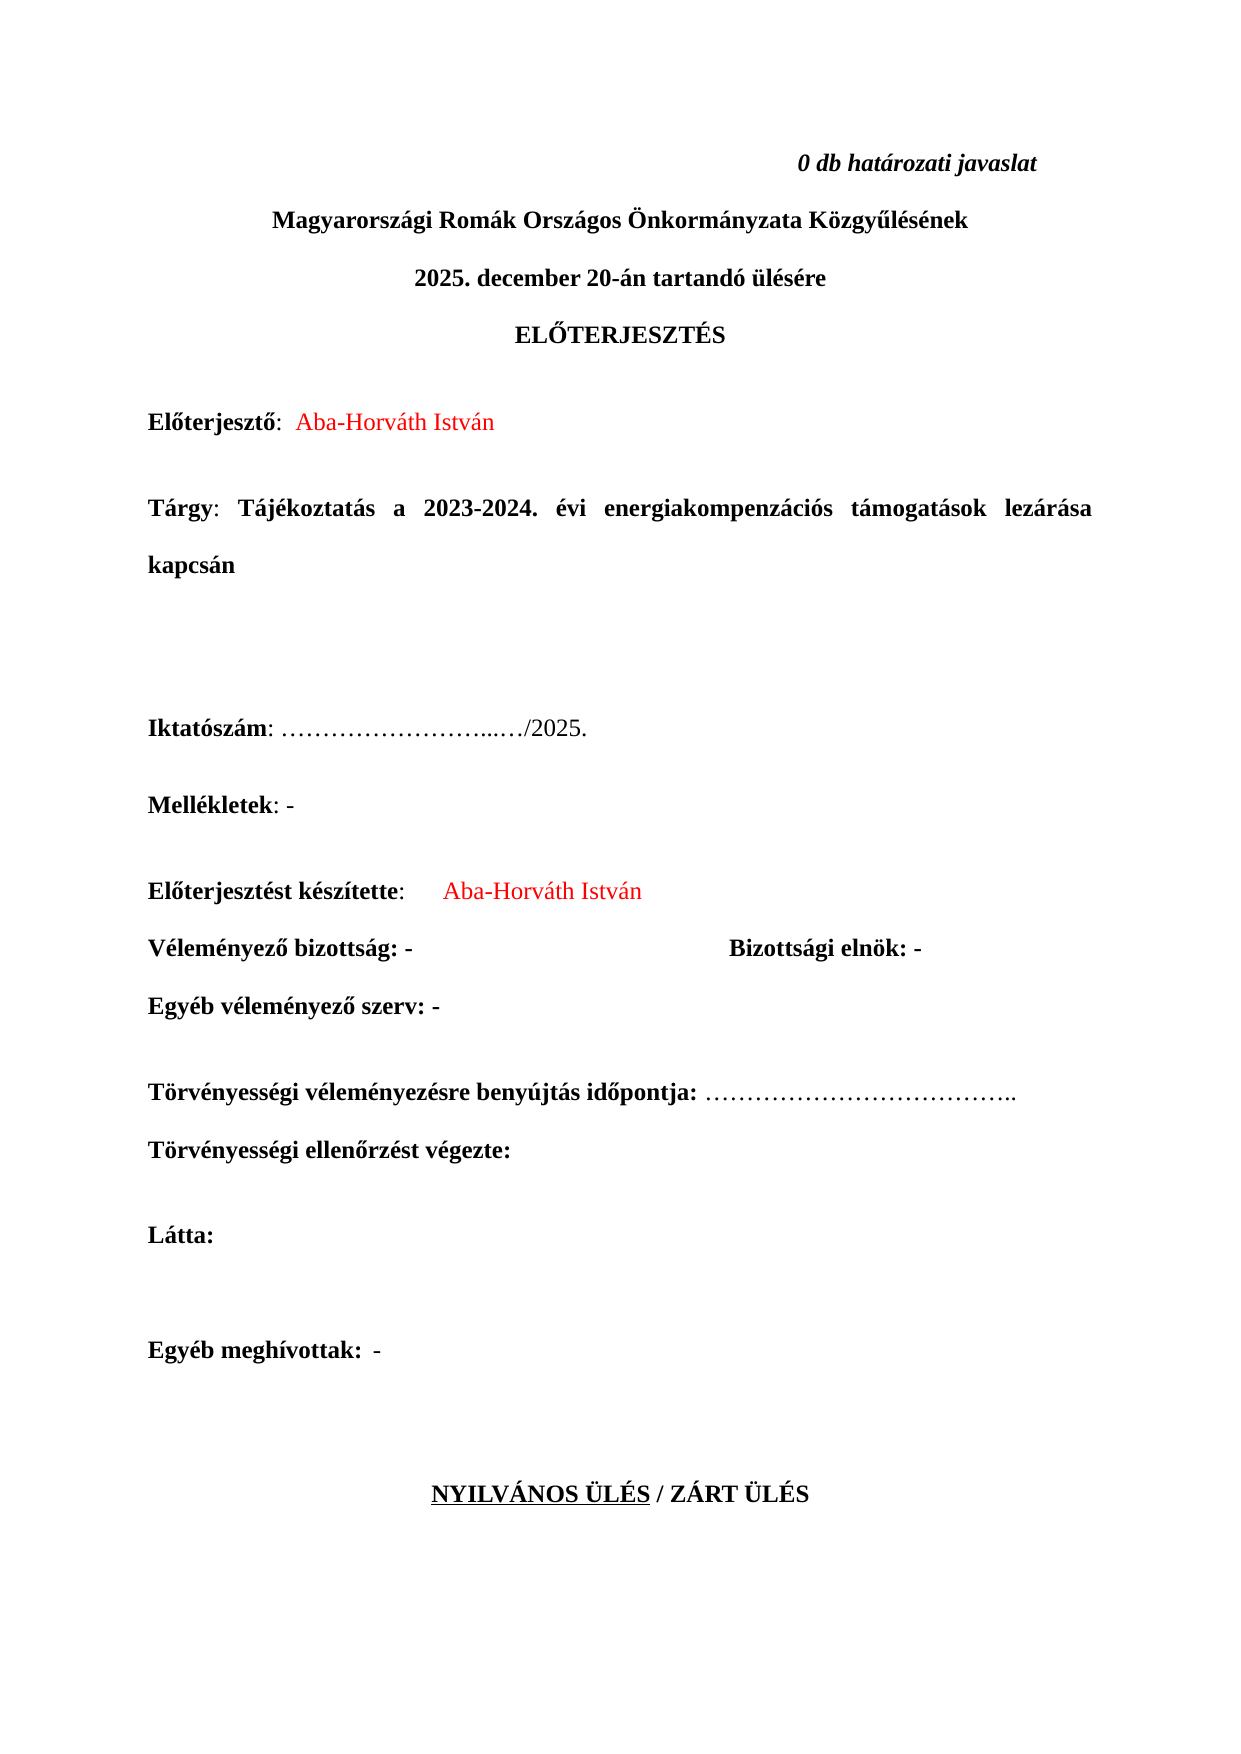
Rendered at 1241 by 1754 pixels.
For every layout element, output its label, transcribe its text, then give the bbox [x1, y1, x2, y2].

text Látta: [148, 1220, 1093, 1249]
text Előterjesztést készítette: Aba-Horváth István [148, 876, 1093, 905]
text 2025. december 20-án tartandó ülésére [148, 263, 1093, 292]
text Törvényességi véleményezésre benyújtás időpontja: ……………………………….. [148, 1077, 1093, 1106]
text Iktatószám: ……………………...…/2025. [148, 713, 1083, 742]
text Mellékletek: - [148, 790, 1093, 818]
text Magyarországi Romák Országos Önkormányzata Közgyűlésének [148, 206, 1093, 234]
text ELŐTERJESZTÉS [148, 321, 1093, 349]
text 0 db határozati javaslat [797, 148, 1093, 176]
text Előterjesztő: Aba-Horváth István [148, 407, 1093, 436]
text Tárgy: Tájékoztatás a 2023-2024. évi energiakompenzációs támogatások lezárása kapcsán [148, 493, 1093, 579]
text NYILVÁNOS ÜLÉS / ZÁRT ÜLÉS [148, 1479, 1093, 1508]
text Véleményező bizottság: - Bizottsági elnök: - [148, 933, 1093, 962]
text Törvényességi ellenőrzést végezte: [148, 1135, 1093, 1163]
text Egyéb meghívottak: - [148, 1335, 1093, 1364]
text Egyéb véleményező szerv: - [148, 991, 1093, 1020]
